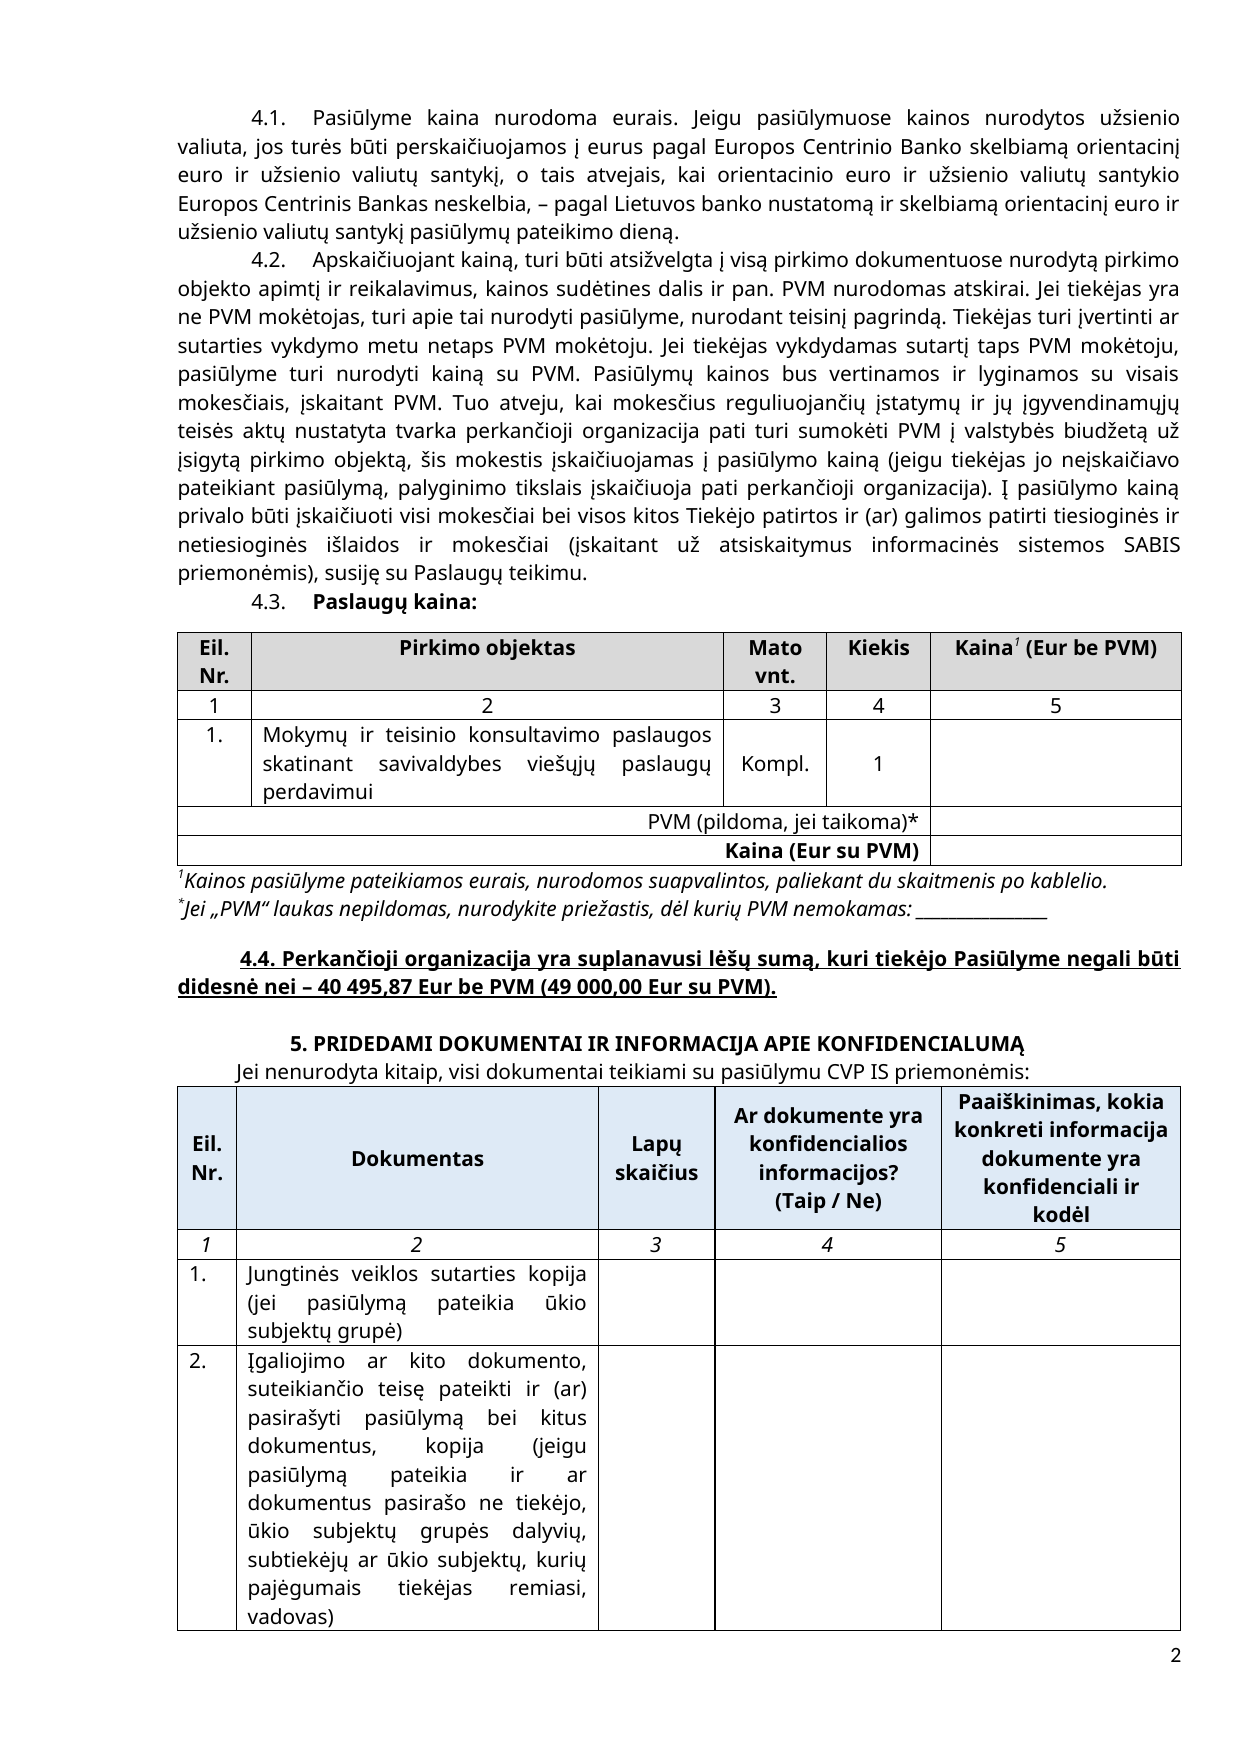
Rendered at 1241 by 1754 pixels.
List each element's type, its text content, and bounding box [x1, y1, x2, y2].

table_header Eil. Nr. [178, 1087, 236, 1229]
table_cell [931, 836, 1181, 865]
list Pasiūlyme kaina nurodoma eurais. Jeigu pasiūlymuose kainos nurodytos užsienio valiuta, jos turės būti perskaičiuojamos į eurus pagal Europos Centrinio Banko skelbiamą orientacinį euro ir užsienio valiutų santykį, o tais atvejais, kai orientacinio euro ir užsienio valiutų santykio Europos Centrinis Bankas neskelbia, – pagal Lietuvos banko nustatomą ir skelbiamą orientacinį euro ir užsienio valiutų santykį pasiūlymų pateikimo dieną. [177, 103, 1181, 246]
text 1Kainos pasiūlyme pateikiamos eurais, nurodomos suapvalintos, paliekant du skaitmenis po kablelio. [177, 866, 1181, 894]
table_header Eil. Nr. [178, 633, 251, 690]
table_cell PVM (pildoma, jei taikoma)* [178, 807, 930, 835]
table_cell Kaina (Eur su PVM) [178, 836, 930, 865]
table_cell [942, 1346, 1180, 1630]
table_cell [599, 1260, 714, 1345]
table_cell [716, 1260, 941, 1345]
table_cell 4 [827, 691, 930, 719]
table_header Paaiškinimas, kokia konkreti informacija dokumente yra konfidenciali ir kodėl [942, 1087, 1180, 1229]
table_cell 2 [237, 1230, 598, 1258]
table_cell 5 [942, 1230, 1180, 1258]
table_cell [942, 1260, 1180, 1345]
table_header Pirkimo objektas [252, 633, 723, 690]
table_cell 1 [178, 1230, 236, 1258]
table_header Kaina1 (Eur be PVM) [931, 633, 1181, 690]
table_header Ar dokumente yra konfidencialios informacijos? (Taip / Ne) [716, 1087, 941, 1229]
table_cell 5 [931, 691, 1181, 719]
table_cell 1 [827, 720, 930, 806]
table_cell Įgaliojimo ar kito dokumento, suteikiančio teisę pateikti ir (ar) pasirašyti pasiūlymą bei kitus dokumentus, kopija (jeigu pasiūlymą pateikia ir ar dokumentus pasirašo ne tiekėjo, ūkio subjektų grupės dalyvių, subtiekėjų ar ūkio subjektų, kurių pajėgumais tiekėjas remiasi, vadovas) [237, 1346, 598, 1630]
table_cell Kompl. [724, 720, 826, 806]
table_header Lapų skaičius [599, 1087, 714, 1229]
table_cell 3 [724, 691, 826, 719]
table_cell [599, 1346, 714, 1630]
list 5. PRIDEDAMI DOKUMENTAI IR INFORMACIJA APIE KONFIDENCIALUMĄ [290, 1029, 1181, 1057]
table_cell [716, 1346, 941, 1630]
table_cell [931, 720, 1181, 806]
table_header Dokumentas [237, 1087, 598, 1229]
table_cell [931, 807, 1181, 835]
text 4.4. Perkančioji organizacija yra suplanavusi lėšų sumą, kuri tiekėjo Pasiūlyme negali būti didesnė nei – 40 495,87 Eur be PVM (49 000,00 Eur su PVM). [177, 944, 1181, 1001]
text *Jei „PVM“ laukas nepildomas, nurodykite priežastis, dėl kurių PVM nemokamas: ________________ [177, 894, 1181, 923]
list Paslaugų kaina: [177, 587, 1181, 615]
list Apskaičiuojant kainą, turi būti atsižvelgta į visą pirkimo dokumentuose nurodytą pirkimo objekto apimtį ir reikalavimus, kainos sudėtines dalis ir pan. PVM nurodomas atskirai. Jei tiekėjas yra ne PVM mokėtojas, turi apie tai nurodyti pasiūlyme, nurodant teisinį pagrindą. Tiekėjas turi įvertinti ar sutarties vykdymo metu netaps PVM mokėtoju. Jei tiekėjas vykdydamas sutartį taps PVM mokėtoju, pasiūlyme turi nurodyti kainą su PVM. Pasiūlymų kainos bus vertinamos ir lyginamos su visais mokesčiais, įskaitant PVM. Tuo atveju, kai mokesčius reguliuojančių įstatymų ir jų įgyvendinamųjų teisės aktų nustatyta tvarka perkančioji organizacija pati turi sumokėti PVM į valstybės biudžetą už įsigytą pirkimo objektą, šis mokestis įskaičiuojamas į pasiūlymo kainą (jeigu tiekėjas jo neįskaičiavo pateikiant pasiūlymą, palyginimo tikslais įskaičiuoja pati perkančioji organizacija). Į pasiūlymo kainą privalo būti įskaičiuoti visi mokesčiai bei visos kitos Tiekėjo patirtos ir (ar) galimos patirti tiesioginės ir netiesioginės išlaidos ir mokesčiai (įskaitant už atsiskaitymus informacinės sistemos SABIS priemonėmis), susiję su Paslaugų teikimu. [177, 246, 1181, 587]
table_header Kiekis [827, 633, 930, 690]
table_header Mato vnt. [724, 633, 826, 690]
table_cell 1. [178, 1260, 236, 1345]
list Jei nenurodyta kitaip, visi dokumentai teikiami su pasiūlymu CVP IS priemonėmis: [177, 1057, 1181, 1086]
table_cell 2 [252, 691, 723, 719]
table_cell 1. [178, 720, 251, 806]
table_cell 4 [716, 1230, 941, 1258]
table_cell 1 [178, 691, 251, 719]
table_cell 3 [599, 1230, 714, 1258]
table_cell Mokymų ir teisinio konsultavimo paslaugos skatinant savivaldybes viešųjų paslaugų perdavimui [252, 720, 723, 806]
table_cell 2. [178, 1346, 236, 1630]
table_cell Jungtinės veiklos sutarties kopija (jei pasiūlymą pateikia ūkio subjektų grupė) [237, 1260, 598, 1345]
